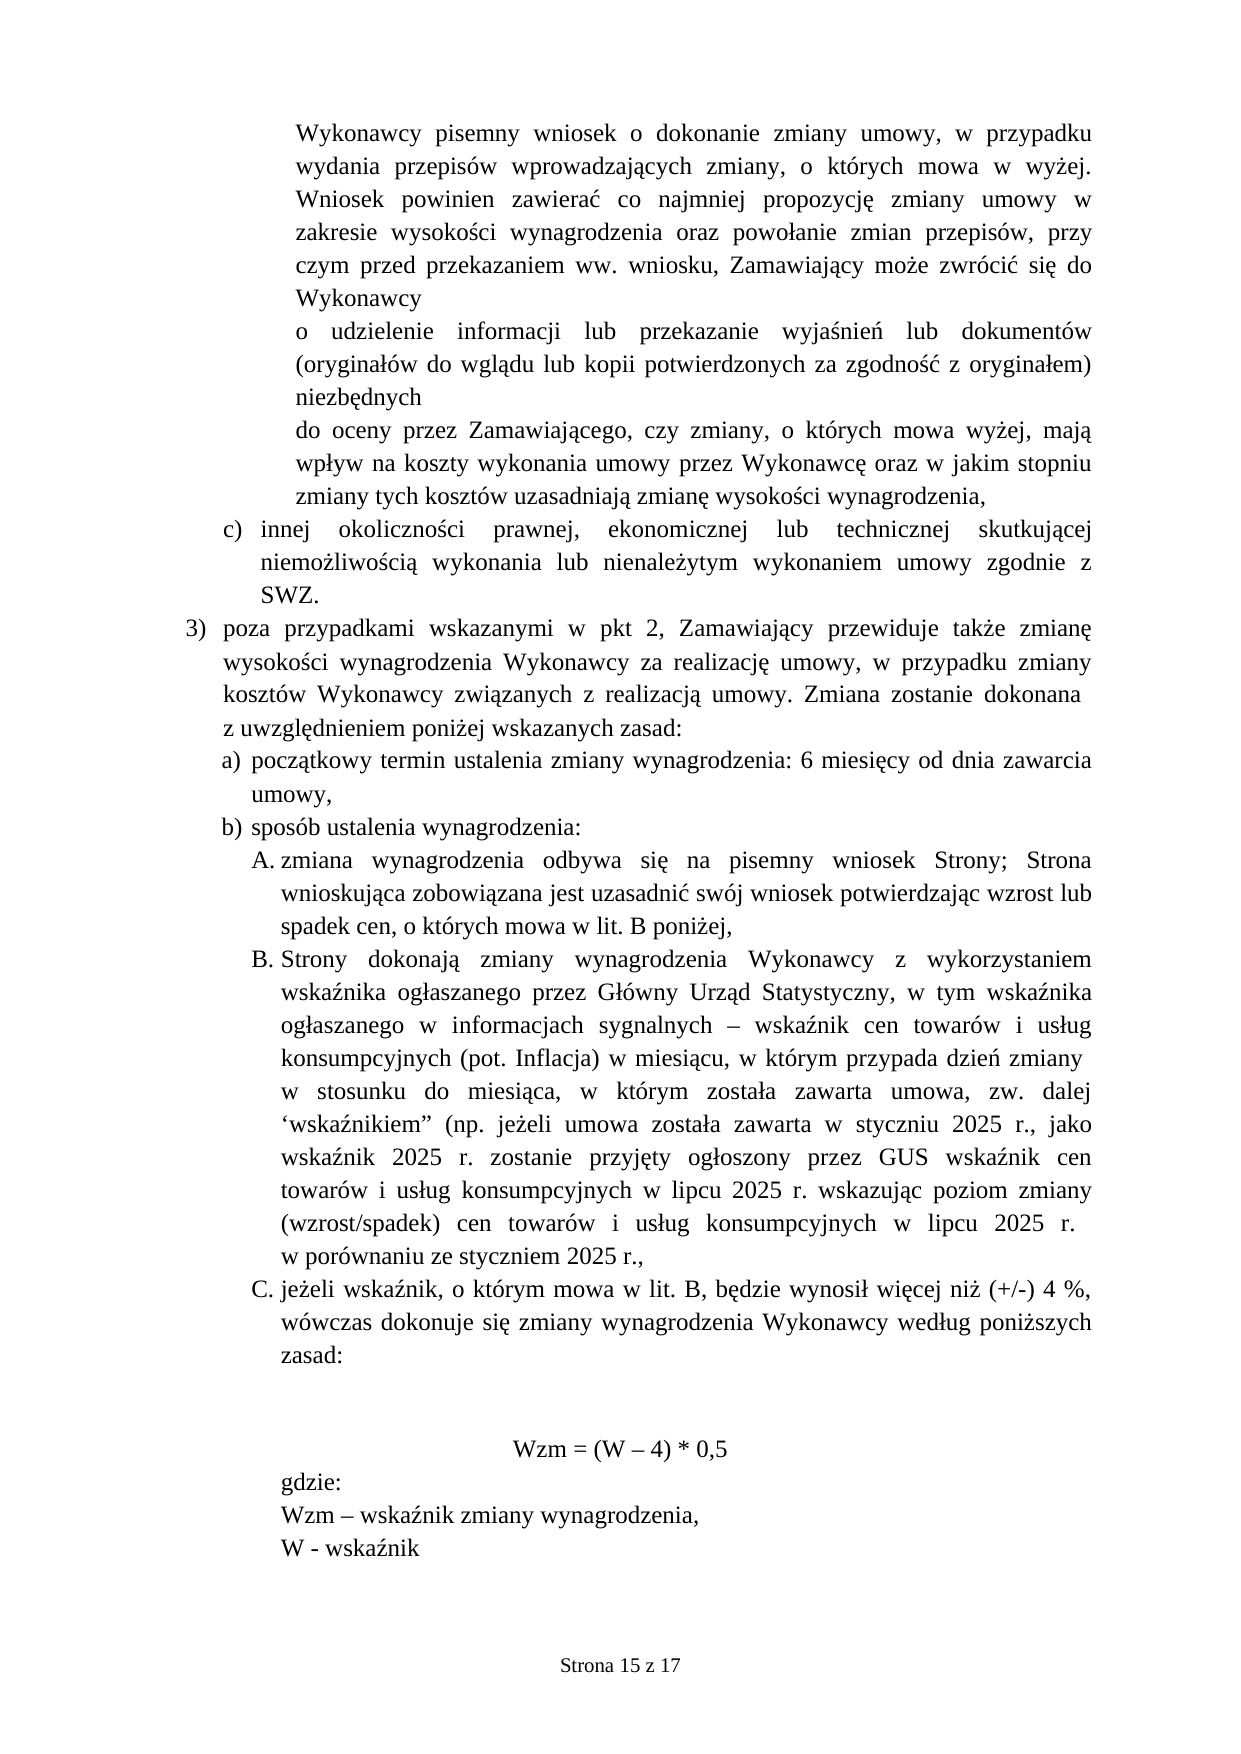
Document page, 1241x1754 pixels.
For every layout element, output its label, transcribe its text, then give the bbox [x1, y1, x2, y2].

list początkowy termin ustalenia zmiany wynagrodzenia: 6 miesięcy od dnia zawarcia umowy, [221, 746, 1093, 807]
text W - wskaźnik [281, 1533, 1093, 1561]
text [251, 118, 1093, 510]
list Strony dokonają zmiany wynagrodzenia Wykonawcy z wykorzystaniem wskaźnika ogłaszanego przez Główny Urząd Statystyczny, w tym wskaźnika ogłaszanego w informacjach sygnalnych – wskaźnik cen towarów i usług konsumpcyjnych (pot. Inflacja) w miesiącu, w którym przypada dzień zmiany w stosunku do miesiąca, w którym została zawarta umowa, zw. dalej ‘wskaźnikiem” (np. jeżeli umowa została zawarta w styczniu 2025 r., jako wskaźnik 2025 r. zostanie przyjęty ogłoszony przez GUS wskaźnik cen towarów i usług konsumpcyjnych w lipcu 2025 r. wskazując poziom zmiany (wzrost/spadek) cen towarów i usług konsumpcyjnych w lipcu 2025 r. w porównaniu ze styczniem 2025 r., [251, 944, 1093, 1270]
list jeżeli wskaźnik, o którym mowa w lit. B, będzie wynosił więcej niż (+/-) 4 %, wówczas dokonuje się zmiany wynagrodzenia Wykonawcy według poniższych zasad: [251, 1274, 1093, 1369]
list poza przypadkami wskazanymi w pkt 2, Zamawiający przewiduje także zmianę wysokości wynagrodzenia Wykonawcy za realizację umowy, w przypadku zmiany kosztów Wykonawcy związanych z realizacją umowy. Zmiana zostanie dokonana z uwzględnieniem poniżej wskazanych zasad: [185, 613, 1093, 741]
list sposób ustalenia wynagrodzenia: [221, 812, 1093, 840]
text Wzm – wskaźnik zmiany wynagrodzenia, [281, 1500, 1093, 1528]
text Wzm = (W – 4) * 0,5 [148, 1434, 1093, 1462]
text gdzie: [281, 1467, 1093, 1495]
list innej okoliczności prawnej, ekonomicznej lub technicznej skutkującej niemożliwością wykonania lub nienależytym wykonaniem umowy zgodnie z SWZ. [223, 514, 1093, 609]
list zmiana wynagrodzenia odbywa się na pisemny wniosek Strony; Strona wnioskująca zobowiązana jest uzasadnić swój wniosek potwierdzając wzrost lub spadek cen, o których mowa w lit. B poniżej, [251, 845, 1093, 939]
